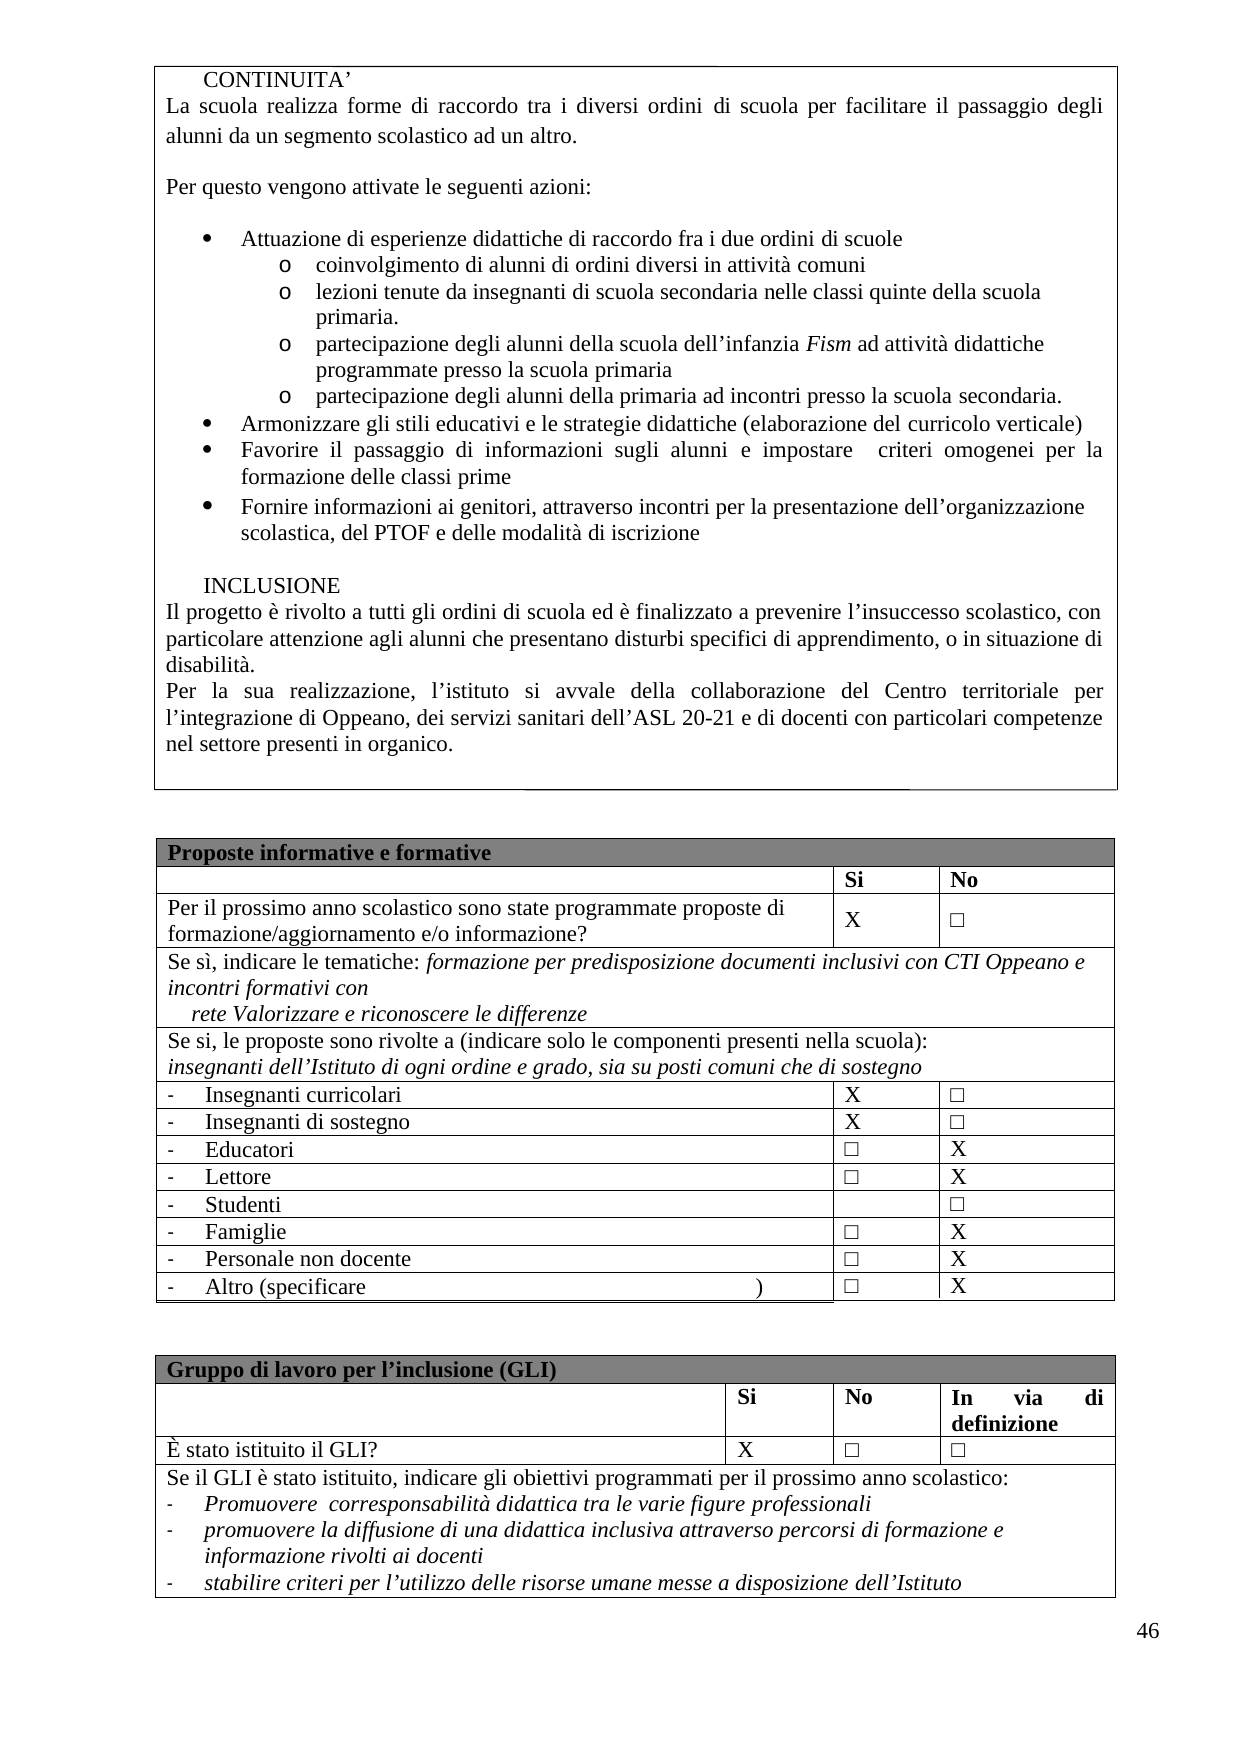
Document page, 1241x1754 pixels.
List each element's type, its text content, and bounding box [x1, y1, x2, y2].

table_cell Per il prossimo anno scolastico sono state programmate proposte di formazione/aggiornamento e/o informazione? [157, 894, 833, 947]
table_cell □ [834, 1218, 939, 1245]
table_cell X [834, 1109, 939, 1135]
table_cell □ [941, 1437, 1115, 1464]
table_cell Si [834, 867, 939, 893]
table_cell X [940, 1164, 1114, 1190]
table_cell □ [940, 1109, 1114, 1135]
table_cell X [834, 894, 939, 947]
table_cell □ [834, 1164, 939, 1190]
table_cell Se sì, indicare le tematiche: formazione per predisposizione documenti inclusivi con CTI Oppeano e incontri formativi con rete Valorizzare e riconoscere le differenze [157, 948, 1114, 1027]
table_cell X [940, 1218, 1114, 1245]
table_cell X [726, 1437, 833, 1464]
list Fornire informazioni ai genitori, attraverso incontri per la presentazione dell’organizzazione scolastica, del PTOF e delle modalità di iscrizione [203, 493, 1104, 546]
table_cell □ [940, 1191, 1114, 1217]
list coinvolgimento di alunni di ordini diversi in attività comuni [278, 251, 1180, 278]
table_cell [157, 867, 833, 893]
table_cell - Personale non docente [157, 1246, 833, 1272]
table_cell □ [940, 894, 1114, 947]
table_cell [156, 1384, 725, 1436]
table_cell - Altro (specificare ) [157, 1273, 833, 1300]
list partecipazione degli alunni della primaria ad incontri presso la scuola secondaria. [278, 382, 1180, 409]
table_cell - Insegnanti di sostegno [157, 1109, 833, 1135]
table_cell Si [726, 1384, 833, 1436]
text Per questo vengono attivate le seguenti azioni: [166, 173, 1180, 199]
text INCLUSIONE [203, 572, 1180, 598]
text Per la sua realizzazione, l’istituto si avvale della collaborazione del Centro territoriale per l’integrazione di Oppeano, dei servizi sanitari dell’ASL 20-21 e di docenti con particolari competenze nel settore presenti in organico. [166, 677, 1105, 757]
text La scuola realizza forme di raccordo tra i diversi ordini di scuola per facilitare il passaggio degli alunni da un segmento scolastico ad un altro. [166, 92, 1103, 149]
table_cell □ [834, 1136, 939, 1163]
table_cell X [940, 1246, 1114, 1272]
text CONTINUITA’ [203, 66, 1180, 92]
table_cell - Lettore [157, 1164, 833, 1190]
table_cell Se si, le proposte sono rivolte a (indicare solo le componenti presenti nella scuola): insegnanti dell’Istituto di ogni ordine e grado, sia su posti comuni che di sostegno [157, 1028, 1114, 1081]
table_cell [834, 1191, 939, 1217]
table_cell - Educatori [157, 1136, 833, 1163]
table_cell - Studenti [157, 1191, 833, 1217]
table_cell □ [834, 1437, 940, 1464]
table_cell - Famiglie [157, 1218, 833, 1245]
list partecipazione degli alunni della scuola dell’infanzia Fism ad attività didattiche programmate presso la scuola primaria [278, 330, 1105, 382]
table_cell No [940, 867, 1114, 893]
table_cell □ [834, 1273, 939, 1300]
table_cell In via di definizione [941, 1384, 1115, 1436]
table_cell X [939, 1273, 1114, 1300]
list Favorire il passaggio di informazioni sugli alunni e impostare criteri omogenei per la formazione delle classi prime [203, 437, 1104, 489]
table_header Gruppo di lavoro per l’inclusione (GLI) [156, 1356, 1115, 1383]
table_cell X [834, 1082, 939, 1108]
table_cell □ [940, 1082, 1114, 1108]
table_cell È stato istituito il GLI? [156, 1437, 725, 1464]
table_header Proposte informative e formative [157, 839, 1114, 866]
table_cell - Insegnanti curricolari [157, 1082, 833, 1108]
text Il progetto è rivolto a tutti gli ordini di scuola ed è finalizzato a prevenire l’insuccesso scolastico, con particolare attenzione agli alunni che presentano disturbi specifici di apprendimento, o in situazione di disabilità. [166, 598, 1104, 677]
list Armonizzare gli stili educativi e le strategie didattiche (elaborazione del curricolo verticale) [203, 409, 1180, 437]
table_cell X [940, 1136, 1114, 1163]
table_cell □ [834, 1246, 939, 1272]
list Attuazione di esperienze didattiche di raccordo fra i due ordini di scuole [203, 225, 1180, 251]
table_cell Se il GLI è stato istituito, indicare gli obiettivi programmati per il prossimo anno scolastico: Promuovere corresponsabilità didattica tra le varie figure professionali promuovere la diffusione di una didattica inclusiva attraverso percorsi di formazione e informazione rivolti ai docenti stabilire criteri per l’utilizzo delle risorse umane messe a disposizione dell’Istituto [156, 1465, 1115, 1597]
table_cell No [834, 1384, 940, 1436]
list lezioni tenute da insegnanti di scuola secondaria nelle classi quinte della scuola primaria. [278, 278, 1103, 329]
